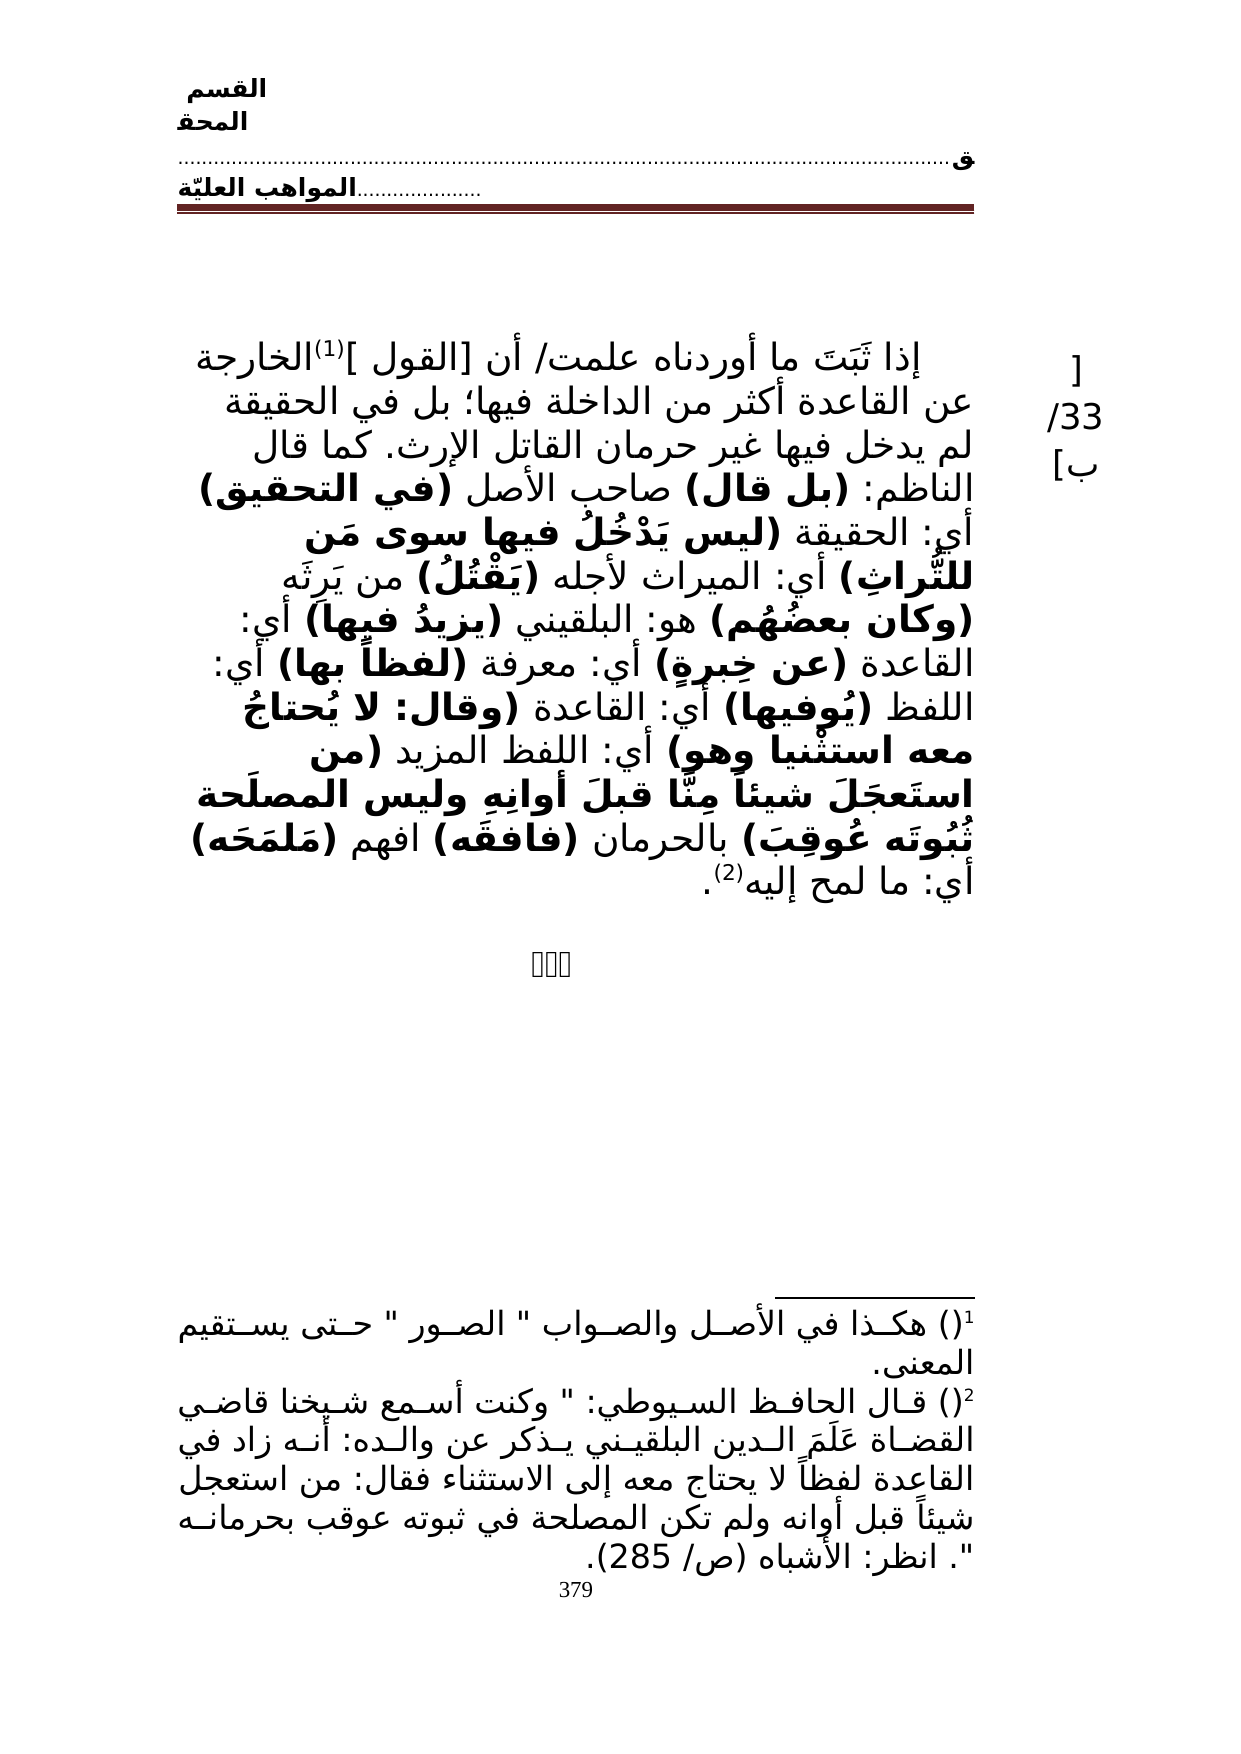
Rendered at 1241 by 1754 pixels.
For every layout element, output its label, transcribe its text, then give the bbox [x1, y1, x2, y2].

text إذا ثَبَتَ ما أوردناه علمت/ أن [القول ]()الخارجة عن القاعدة أكثر من الداخلة فيها؛ بل في الحقيقة لم يدخل فيها غير حرمان القاتل الإرث. كما قال الناظم: (بل قال) صاحب الأصل (في التحقيق) أي: الحقيقة (ليس يَدْخُلُ فيها سوى مَن للتُّراثِ) أي: الميراث لأجله (يَقْتُلُ) من يَرِثَه (وكان بعضُهُم) هو: البلقيني (يزيدُ فيها) أي: القاعدة (عن خِبرةٍ) أي: معرفة (لفظاً بها) أي: اللفظ (يُوفيها) أي: القاعدة (وقال: لا يُحتاجُ معه استثْنيا وهو) أي: اللفظ المزيد (من استَعجَلَ شيئاً مِنَّا قبلَ أوانِهِ وليس المصلَحة ثُبُوتَه عُوقِبَ) بالحرمان (فافقَه) افهم (مَلمَحَه) أي: ما لمح إليه(). [177, 336, 974, 903]
